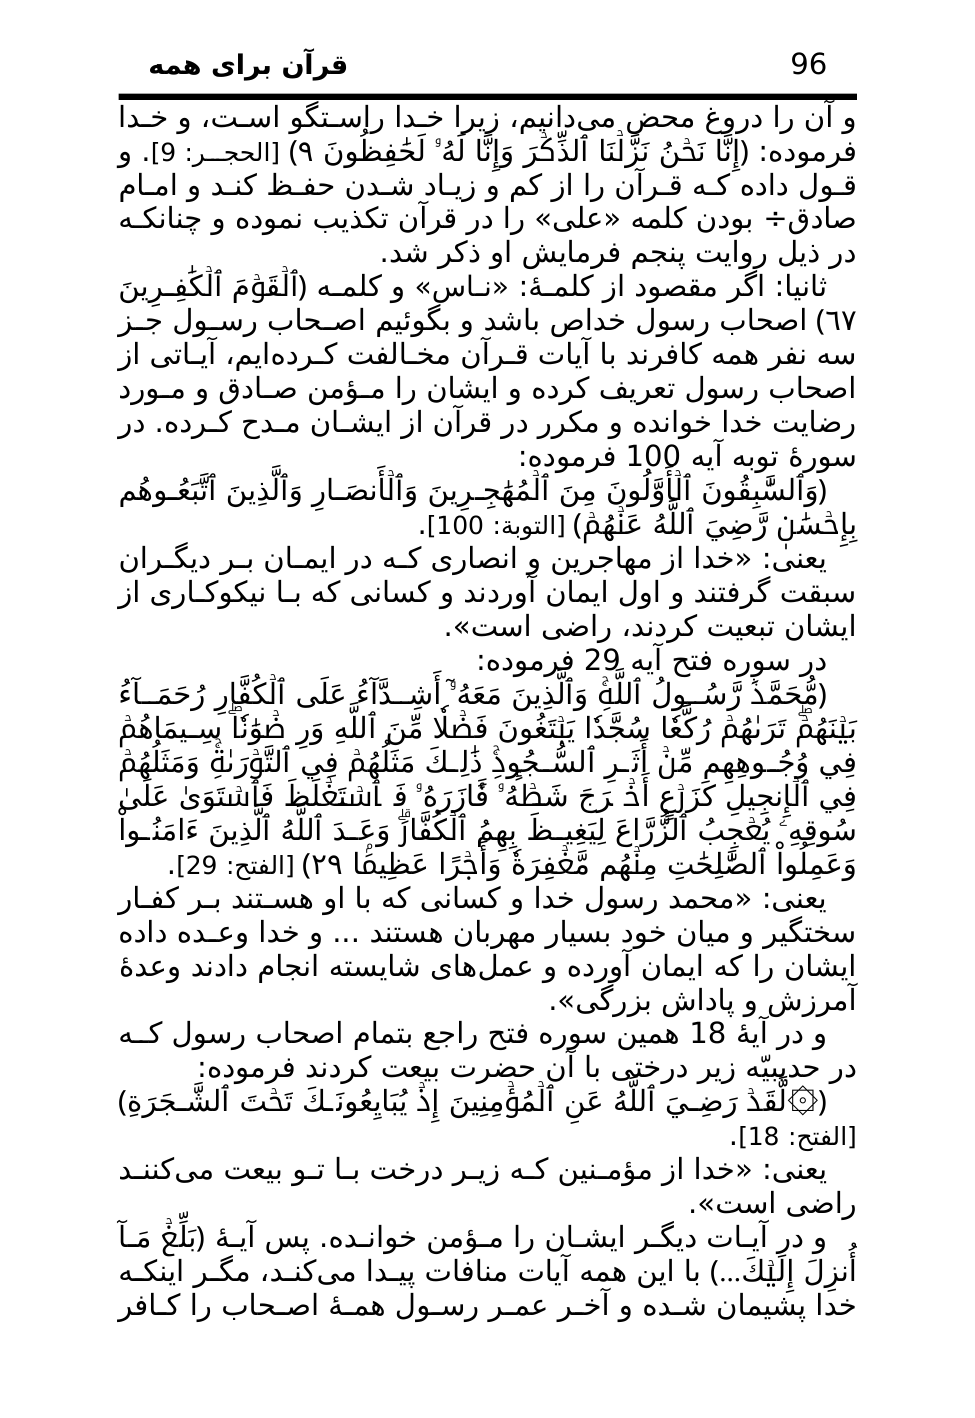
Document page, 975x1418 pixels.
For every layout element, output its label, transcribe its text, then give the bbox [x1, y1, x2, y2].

text ثانیا: اگر مقصود از کلمۀ: «ناس» و کلمه ﴿ٱلۡقَوۡمَ ٱلۡكَٰفِرِينَ ٦٧﴾ اصحاب رسول خداص باشد و بگوئیم اصحاب رسول جز سه نفر همه کافرند با آیات قرآن مخالفت کرده‌ایم، آیاتی از اصحاب رسول تعریف کرده و ایشان را مؤمن صادق و مورد رضایت خدا خوانده و مکرر در قرآن از ایشان مدح کرده. در سورۀ توبه آیه 100 فرموده: [118, 270, 857, 473]
text ﴿مُّحَمَّدٞ رَّسُولُ ٱللَّهِۚ وَٱلَّذِينَ مَعَهُۥٓ أَشِدَّآءُ عَلَى ٱلۡكُفَّارِ رُحَمَآءُ بَيۡنَهُمۡۖ تَرَىٰهُمۡ رُكَّعٗا سُجَّدٗا يَبۡتَغُونَ فَضۡلٗا مِّنَ ٱللَّهِ وَرِضۡوَٰنٗاۖ سِيمَاهُمۡ فِي وُجُوهِهِم مِّنۡ أَثَرِ ٱلسُّجُودِۚ ذَٰلِكَ مَثَلُهُمۡ فِي ٱلتَّوۡرَىٰةِۚ وَمَثَلُهُمۡ فِي ٱلۡإِنجِيلِ كَزَرۡعٍ أَخۡرَجَ شَطۡ‍َٔهُۥ فَ‍َٔازَرَهُۥ فَٱسۡتَغۡلَظَ فَٱسۡتَوَىٰ عَلَىٰ سُوقِهِۦ يُعۡجِبُ ٱلزُّرَّاعَ لِيَغِيظَ بِهِمُ ٱلۡكُفَّارَۗ وَعَدَ ٱللَّهُ ٱلَّذِينَ ءَامَنُواْ وَعَمِلُواْ ٱلصَّٰلِحَٰتِ مِنۡهُم مَّغۡفِرَةٗ وَأَجۡرًا عَظِيمَۢا ٢٩﴾ [الفتح: 29]. [118, 677, 857, 881]
text ﴿وَٱلسَّٰبِقُونَ ٱلۡأَوَّلُونَ مِنَ ٱلۡمُهَٰجِرِينَ وَٱلۡأَنصَارِ وَٱلَّذِينَ ٱتَّبَعُوهُم بِإِحۡسَٰنٖ رَّضِيَ ٱللَّهُ عَنۡهُمۡ﴾ [التوبة: 100]. [118, 473, 857, 541]
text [118, 1221, 857, 1323]
text یعنی: «محمد رسول خدا و کسانی که با او هستند بر کفار سختگیر و میان خود بسیار مهربان هستند ... و خدا وعده داده ایشان را که ایمان آورده و عمل‌های شایسته انجام دادند وعدۀ آمرزش و پاداش بزرگی». [118, 881, 857, 1017]
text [118, 100, 857, 270]
text و در آیۀ 18 همین سوره فتح راجع بتمام اصحاب رسول که در حدیبیّه زیر درختی با آن حضرت بیعت کردند فرموده: [118, 1017, 857, 1085]
text یعنی: «خدا از مهاجرین و انصاری که در ایمان بر دیگران سبقت گرفتند و اول ایمان آوردند و کسانی که با نیکوکاری از ایشان تبعیت کردند، راضی است». [118, 541, 857, 643]
text در سوره فتح آیه 29 فرموده: [118, 643, 857, 677]
text ﴿۞لَّقَدۡ رَضِيَ ٱللَّهُ عَنِ ٱلۡمُؤۡمِنِينَ إِذۡ يُبَايِعُونَكَ تَحۡتَ ٱلشَّجَرَةِ﴾ [الفتح: 18]. [118, 1085, 857, 1153]
text یعنی: «خدا از مؤمنین که زیر درخت با تو بیعت می‌کنند راضی است». [118, 1153, 857, 1221]
